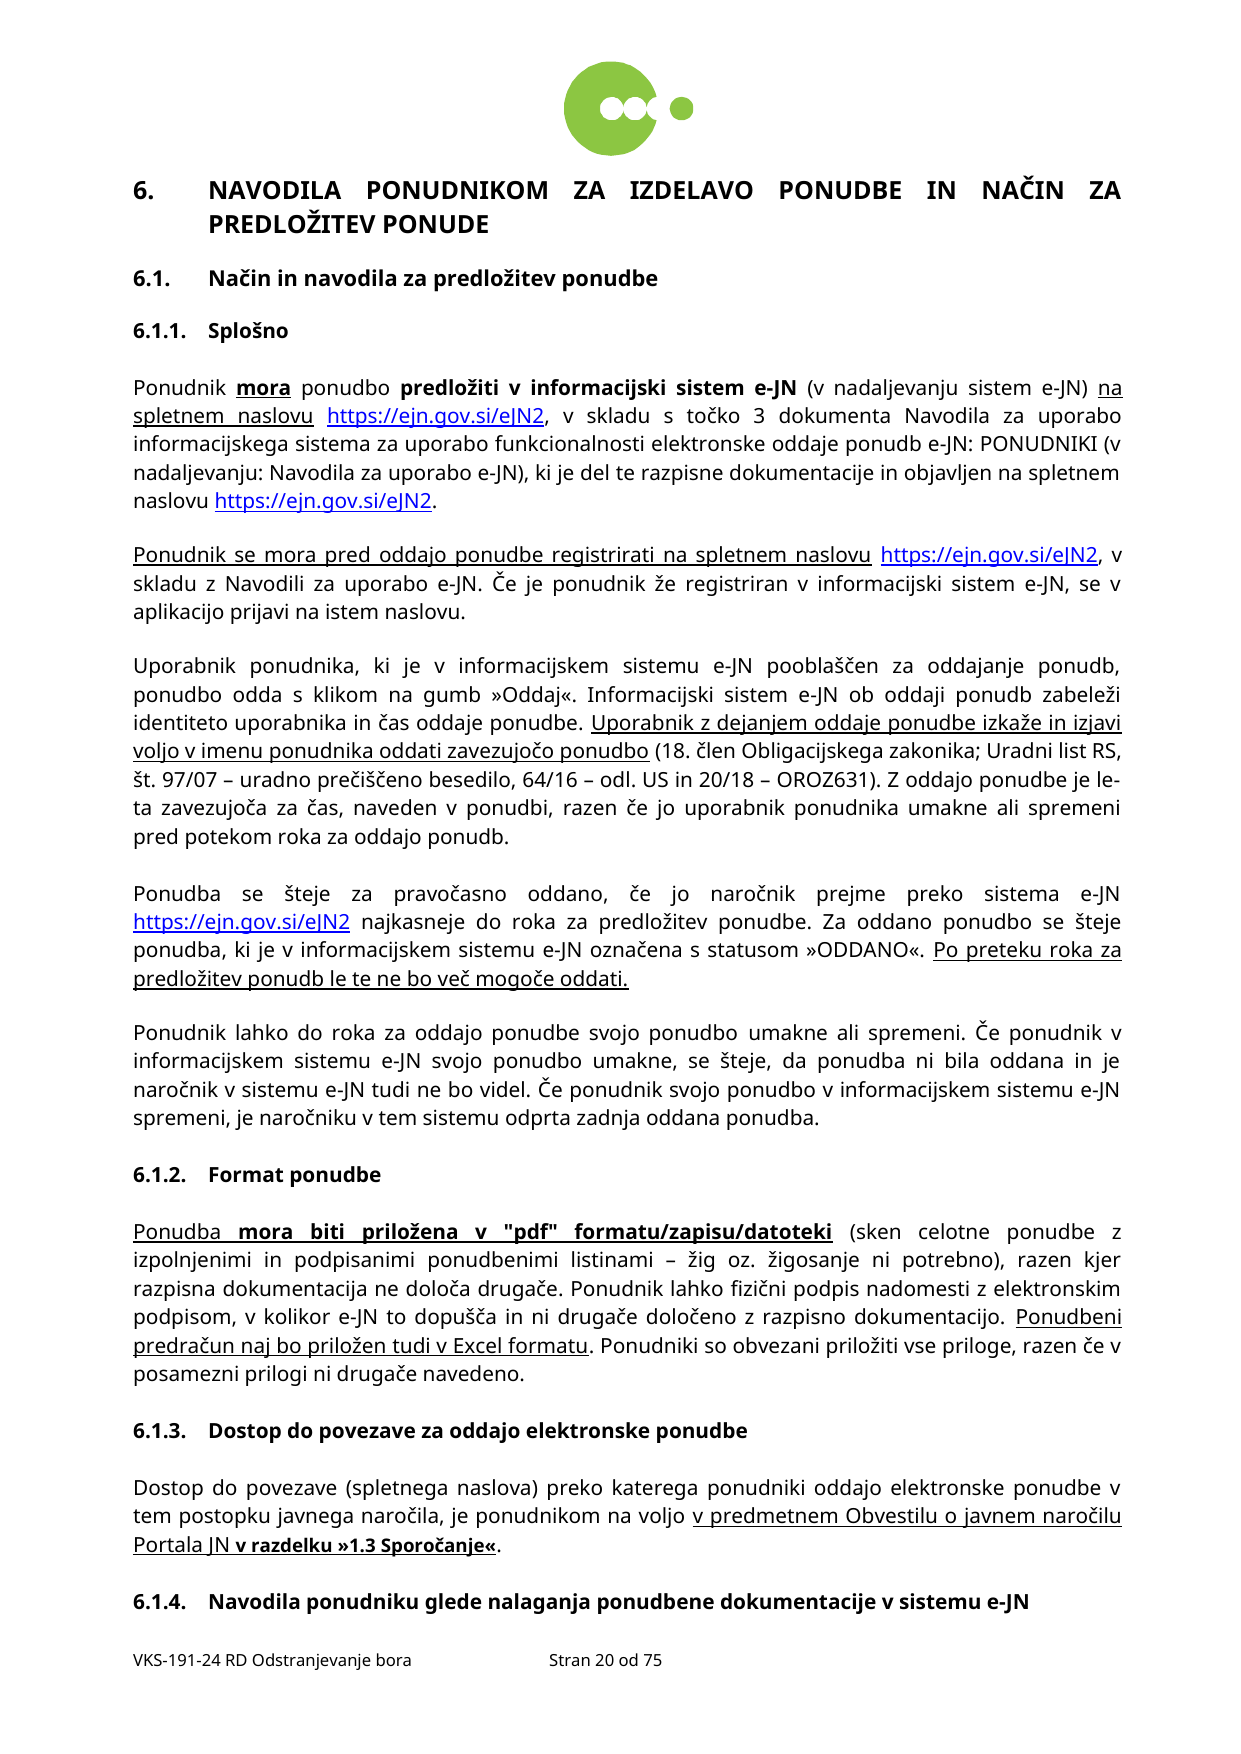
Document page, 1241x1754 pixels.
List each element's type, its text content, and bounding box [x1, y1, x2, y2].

list NAVODILA PONUDNIKOM ZA IZDELAVO PONUDBE IN NAČIN ZA PREDLOŽITEV PONUDE [133, 172, 1122, 241]
text Ponudnik se mora pred oddajo ponudbe registrirati na spletnem naslovu https://ejn.gov.si/eJN2, v skladu z Navodili za uporabo e-JN. Če je ponudnik že registriran v informacijski sistem e-JN, se v aplikacijo prijavi na istem naslovu. [133, 540, 1122, 626]
text Ponudba mora biti priložena v "pdf" formatu/zapisu/datoteki (sken celotne ponudbe z izpolnjenimi in podpisanimi ponudbenimi listinami – žig oz. žigosanje ni potrebno), razen kjer razpisna dokumentacija ne določa drugače. Ponudnik lahko fizični podpis nadomesti z elektronskim podpisom, v kolikor e-JN to dopušča in ni drugače določeno z razpisno dokumentacijo. Ponudbeni predračun naj bo priložen tudi v Excel formatu. Ponudniki so obvezani priložiti vse priloge, razen če v posamezni prilogi ni drugače navedeno. [133, 1217, 1122, 1388]
list Dostop do povezave za oddajo elektronske ponudbe [133, 1416, 1122, 1444]
list Format ponudbe [133, 1160, 1122, 1189]
text Dostop do povezave (spletnega naslova) preko katerega ponudniki oddajo elektronske ponudbe v tem postopku javnega naročila, je ponudnikom na voljo v predmetnem Obvestilu o javnem naročilu Portala JN v razdelku »1.3 Sporočanje«. [133, 1473, 1122, 1558]
text Ponudnik lahko do roka za oddajo ponudbe svojo ponudbo umakne ali spremeni. Če ponudnik v informacijskem sistemu e-JN svojo ponudbo umakne, se šteje, da ponudba ni bila oddana in je naročnik v sistemu e-JN tudi ne bo videl. Če ponudnik svojo ponudbo v informacijskem sistemu e-JN spremeni, je naročniku v tem sistemu odprta zadnja oddana ponudba. [133, 1018, 1122, 1132]
text Ponudnik mora ponudbo predložiti v informacijski sistem e-JN (v nadaljevanju sistem e-JN) na spletnem naslovu https://ejn.gov.si/eJN2, v skladu s točko 3 dokumenta Navodila za uporabo informacijskega sistema za uporabo funkcionalnosti elektronske oddaje ponudb e-JN: PONUDNIKI (v nadaljevanju: Navodila za uporabo e-JN), ki je del te razpisne dokumentacije in objavljen na spletnem naslovu https://ejn.gov.si/eJN2. [133, 373, 1122, 515]
text Ponudba se šteje za pravočasno oddano, če jo naročnik prejme preko sistema e-JN https://ejn.gov.si/eJN2 najkasneje do roka za predložitev ponudbe. Za oddano ponudbo se šteje ponudba, ki je v informacijskem sistemu e-JN označena s statusom »ODDANO«. Po preteku roka za predložitev ponudb le te ne bo več mogoče oddati. [133, 879, 1122, 992]
list Način in navodila za predložitev ponudbe [133, 263, 1122, 293]
text Uporabnik ponudnika, ki je v informacijskem sistemu e-JN pooblaščen za oddajanje ponudb, ponudbo odda s klikom na gumb »Oddaj«. Informacijski sistem e-JN ob oddaji ponudb zabeleži identiteto uporabnika in čas oddaje ponudbe. Uporabnik z dejanjem oddaje ponudbe izkaže in izjavi voljo v imenu ponudnika oddati zavezujočo ponudbo (18. člen Obligacijskega zakonika; Uradni list RS, št. 97/07 – uradno prečiščeno besedilo, 64/16 – odl. US in 20/18 – OROZ631). Z oddajo ponudbe je le-ta zavezujoča za čas, naveden v ponudbi, razen če jo uporabnik ponudnika umakne ali spremeni pred potekom roka za oddajo ponudb. [133, 651, 1122, 850]
list Splošno [133, 316, 1122, 344]
list Navodila ponudniku glede nalaganja ponudbene dokumentacije v sistemu e-JN [133, 1587, 1122, 1615]
